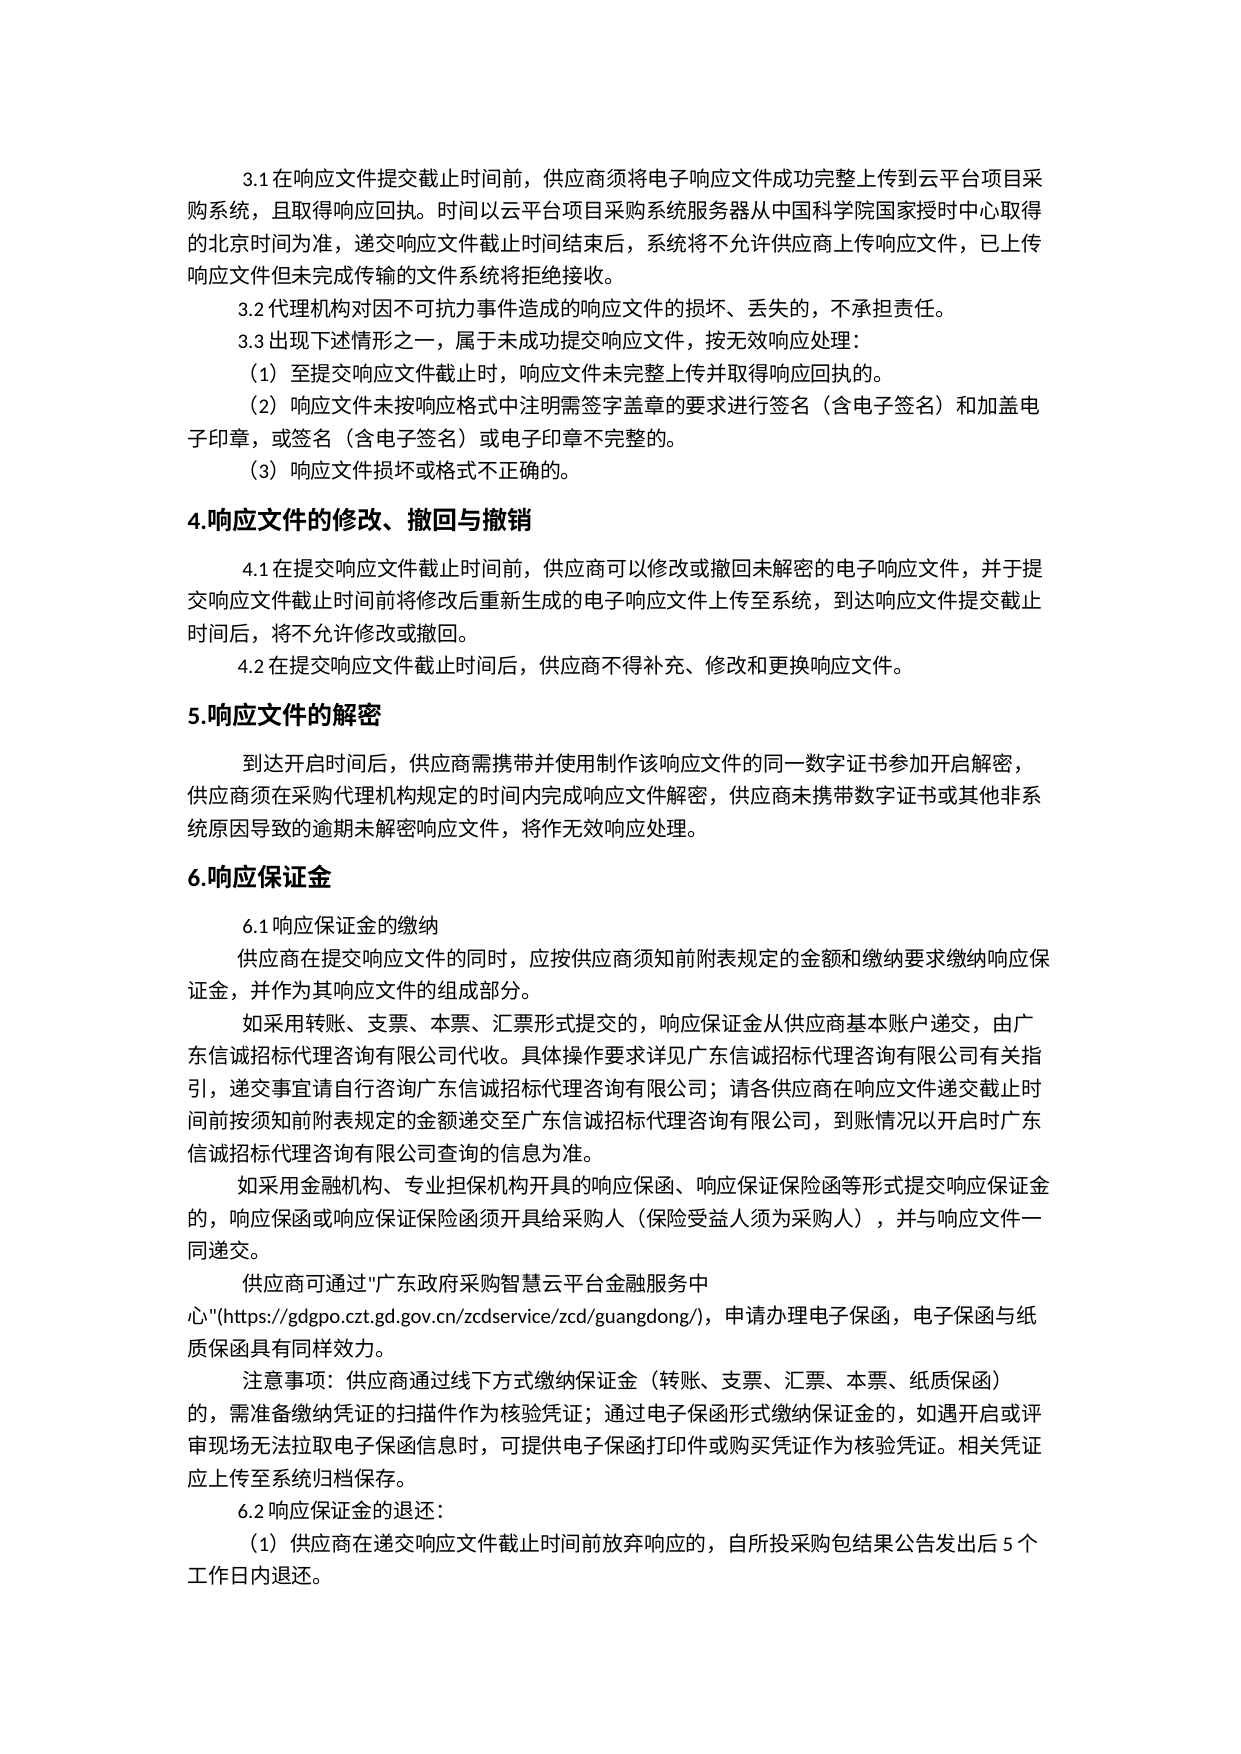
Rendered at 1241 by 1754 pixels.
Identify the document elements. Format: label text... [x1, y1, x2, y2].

text （1）供应商在递交响应文件截止时间前放弃响应的，自所投采购包结果公告发出后5个工作日内退还。 [187, 1527, 1053, 1592]
text 供应商可通过"广东政府采购智慧云平台金融服务中心"(https://gdgpo.czt.gd.gov.cn/zcdservice/zcd/guangdong/)，申请办理电子保函，电子保函与纸质保函具有同样效力。 [187, 1267, 1053, 1364]
text 4.响应文件的修改、撤回与撤销 [187, 487, 1053, 552]
text （3）响应文件损坏或格式不正确的。 [187, 454, 1053, 487]
text 6.1响应保证金的缴纳 [187, 909, 1053, 942]
text 到达开启时间后，供应商需携带并使用制作该响应文件的同一数字证书参加开启解密，供应商须在采购代理机构规定的时间内完成响应文件解密，供应商未携带数字证书或其他非系统原因导致的逾期未解密响应文件，将作无效响应处理。 [187, 747, 1053, 844]
text 如采用转账、支票、本票、汇票形式提交的，响应保证金从供应商基本账户递交，由广东信诚招标代理咨询有限公司代收。具体操作要求详见广东信诚招标代理咨询有限公司有关指引，递交事宜请自行咨询广东信诚招标代理咨询有限公司；请各供应商在响应文件递交截止时间前按须知前附表规定的金额递交至广东信诚招标代理咨询有限公司，到账情况以开启时广东信诚招标代理咨询有限公司查询的信息为准。 [187, 1007, 1053, 1169]
text 如采用金融机构、专业担保机构开具的响应保函、响应保证保险函等形式提交响应保证金的，响应保函或响应保证保险函须开具给采购人（保险受益人须为采购人），并与响应文件一同递交。 [187, 1169, 1053, 1267]
text 4.1在提交响应文件截止时间前，供应商可以修改或撤回未解密的电子响应文件，并于提交响应文件截止时间前将修改后重新生成的电子响应文件上传至系统，到达响应文件提交截止时间后，将不允许修改或撤回。 [187, 552, 1053, 649]
text （2）响应文件未按响应格式中注明需签字盖章的要求进行签名（含电子签名）和加盖电子印章，或签名（含电子签名）或电子印章不完整的。 [187, 389, 1053, 454]
text 5.响应文件的解密 [187, 682, 1053, 747]
text 3.3出现下述情形之一，属于未成功提交响应文件，按无效响应处理： [187, 324, 1053, 357]
text 6.响应保证金 [187, 844, 1053, 909]
text 3.2代理机构对因不可抗力事件造成的响应文件的损坏、丢失的，不承担责任。 [187, 292, 1053, 324]
text 注意事项：供应商通过线下方式缴纳保证金（转账、支票、汇票、本票、纸质保函）的，需准备缴纳凭证的扫描件作为核验凭证；通过电子保函形式缴纳保证金的，如遇开启或评审现场无法拉取电子保函信息时，可提供电子保函打印件或购买凭证作为核验凭证。相关凭证应上传至系统归档保存。 [187, 1364, 1053, 1494]
text （1）至提交响应文件截止时，响应文件未完整上传并取得响应回执的。 [187, 357, 1053, 389]
text 供应商在提交响应文件的同时，应按供应商须知前附表规定的金额和缴纳要求缴纳响应保证金，并作为其响应文件的组成部分。 [187, 942, 1053, 1007]
text 3.1在响应文件提交截止时间前，供应商须将电子响应文件成功完整上传到云平台项目采购系统，且取得响应回执。时间以云平台项目采购系统服务器从中国科学院国家授时中心取得的北京时间为准，递交响应文件截止时间结束后，系统将不允许供应商上传响应文件，已上传响应文件但未完成传输的文件系统将拒绝接收。 [187, 162, 1053, 292]
text 6.2响应保证金的退还： [187, 1494, 1053, 1527]
text 4.2在提交响应文件截止时间后，供应商不得补充、修改和更换响应文件。 [187, 649, 1053, 682]
